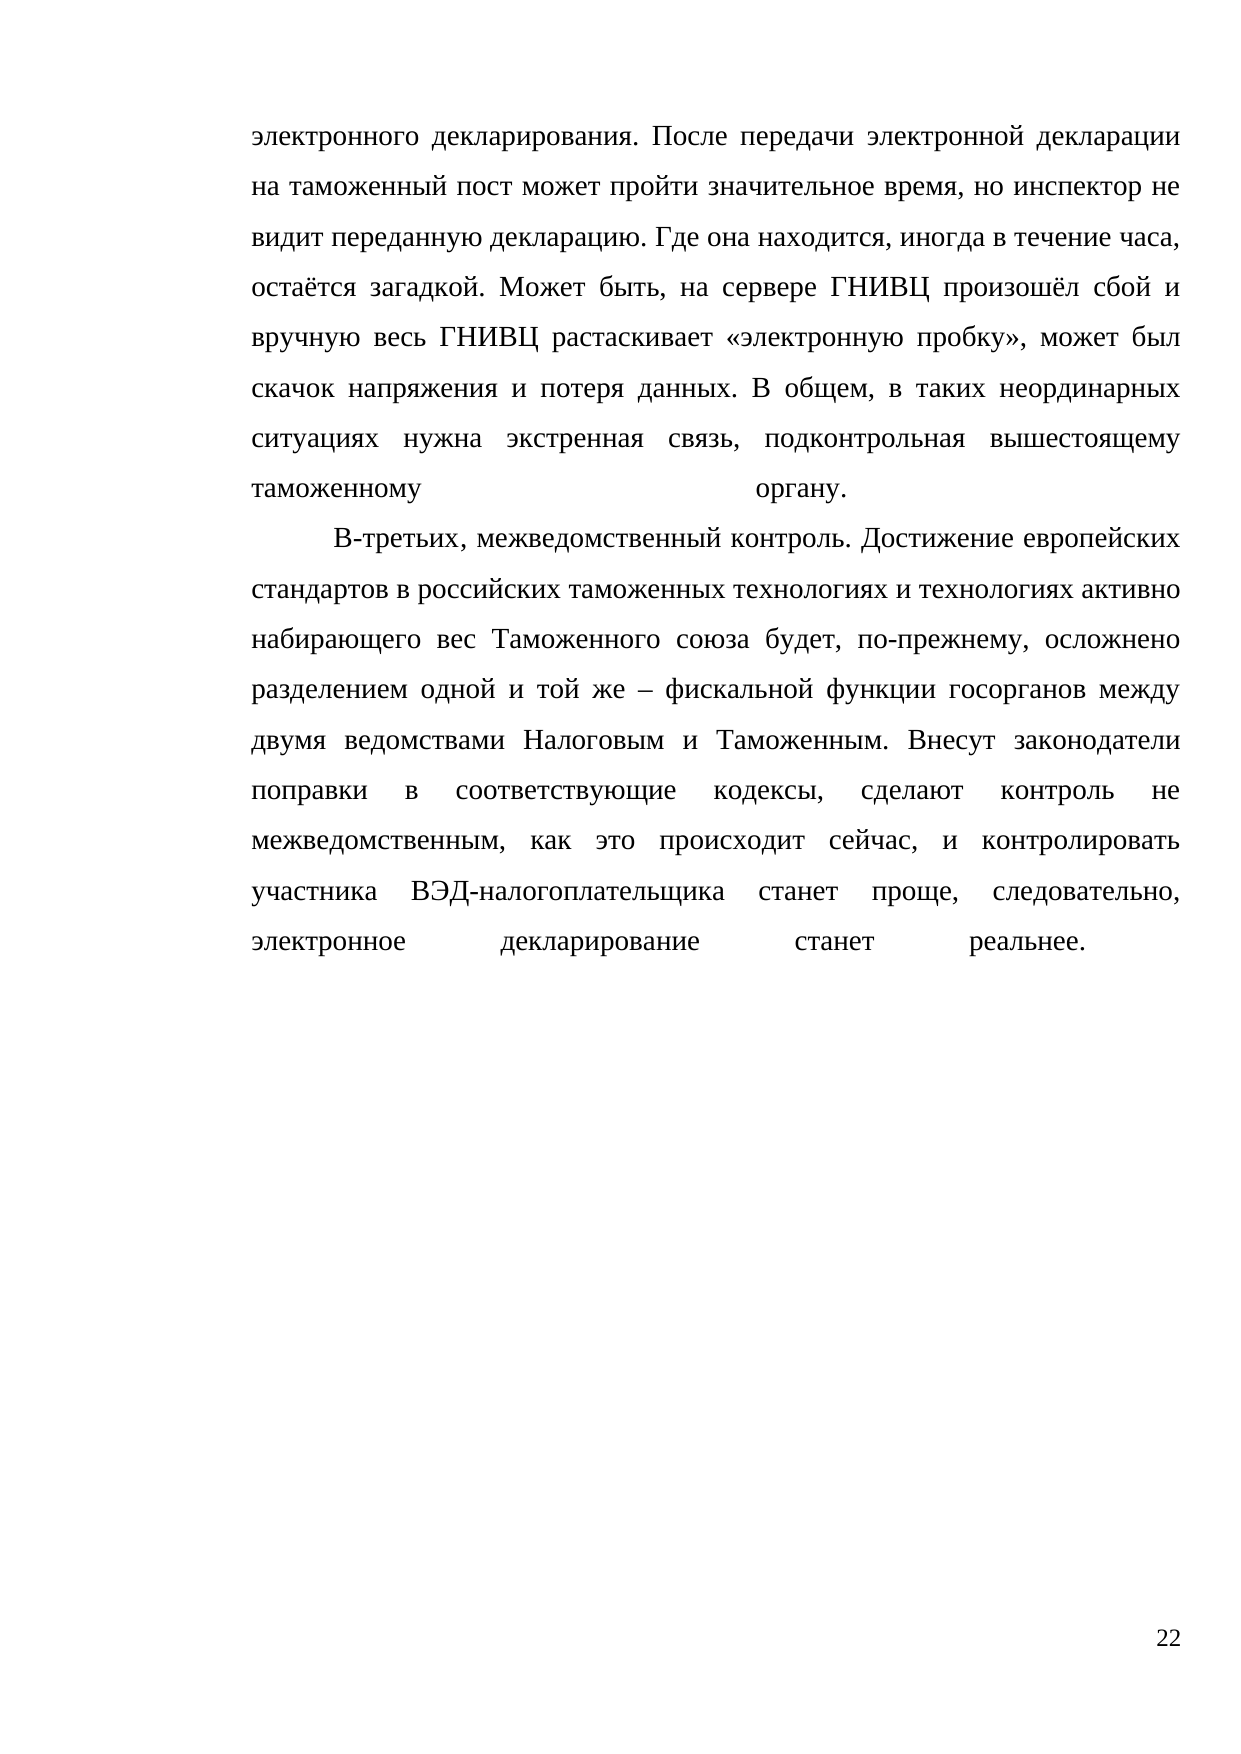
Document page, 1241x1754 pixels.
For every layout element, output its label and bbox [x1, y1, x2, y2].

text [251, 118, 1181, 1000]
